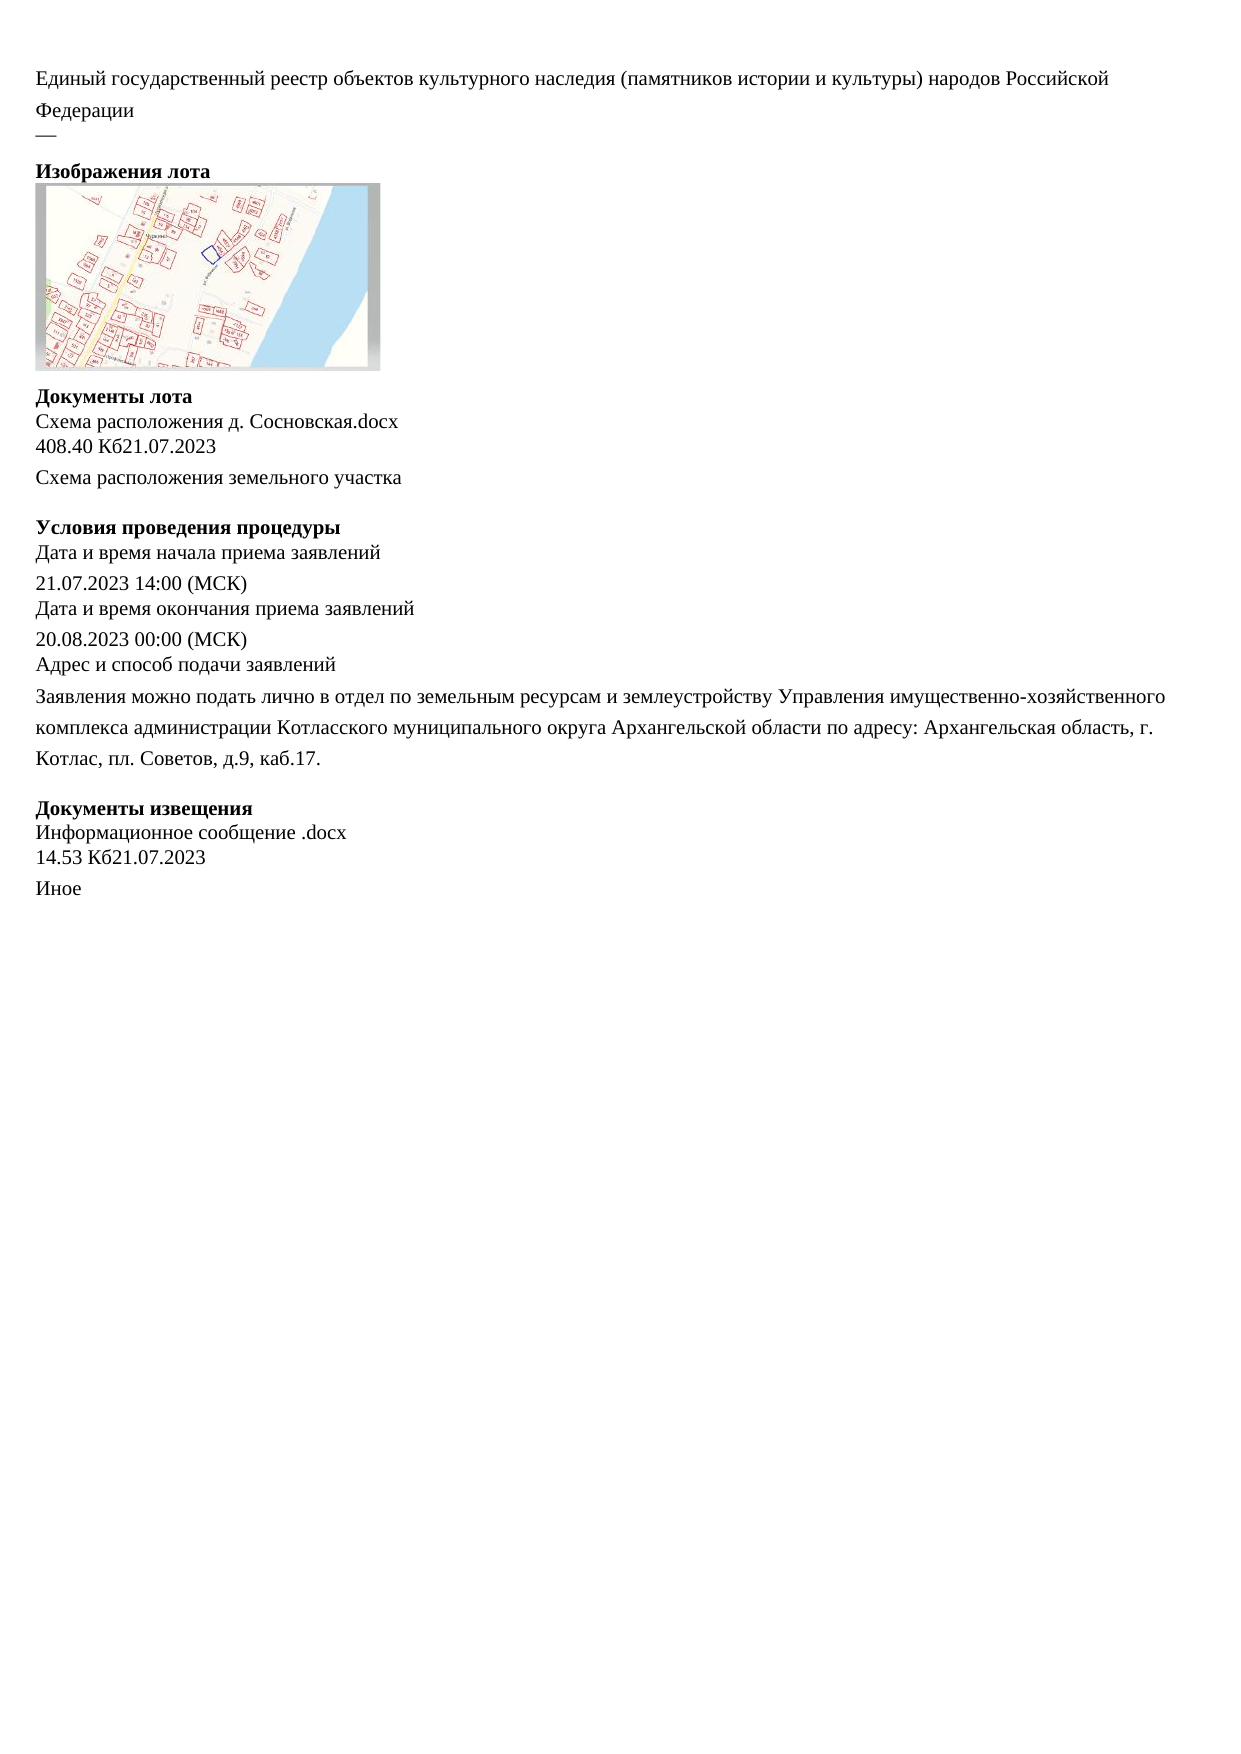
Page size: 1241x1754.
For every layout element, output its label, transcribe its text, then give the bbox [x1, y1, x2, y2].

text Изображения лота [35, 146, 1205, 183]
text 20.08.2023 00:00 (МСК) [35, 620, 1205, 651]
text 14.53 Кб21.07.2023 [35, 844, 1205, 869]
text Схема расположения д. Сосновская.docx [35, 408, 1205, 433]
text 408.40 Кб21.07.2023 [35, 433, 1205, 458]
text Дата и время окончания приема заявлений [35, 595, 1205, 620]
text Заявления можно подать лично в отдел по земельным ресурсам и землеустройству Управления имущественно-хозяйственного комплекса администрации Котласского муниципального округа Архангельской области по адресу: Архангельская область, г. Котлас, пл. Советов, д.9, каб.17. [35, 676, 1205, 770]
text 21.07.2023 14:00 (МСК) [35, 564, 1205, 595]
text Иное [35, 869, 1205, 900]
text Условия проведения процедуры [35, 489, 1205, 539]
text Адрес и способ подачи заявлений [35, 651, 1205, 676]
text — [35, 122, 1205, 146]
text Единый государственный реестр объектов культурного наследия (памятников истории и культуры) народов Российской Федерации [35, 59, 1205, 122]
text Документы лота [35, 371, 1205, 408]
picture [35, 183, 381, 371]
text Документы извещения [35, 770, 1205, 820]
text Информационное сообщение .docx [35, 820, 1205, 844]
text Схема расположения земельного участка [35, 458, 1205, 489]
text Дата и время начала приема заявлений [35, 539, 1205, 564]
